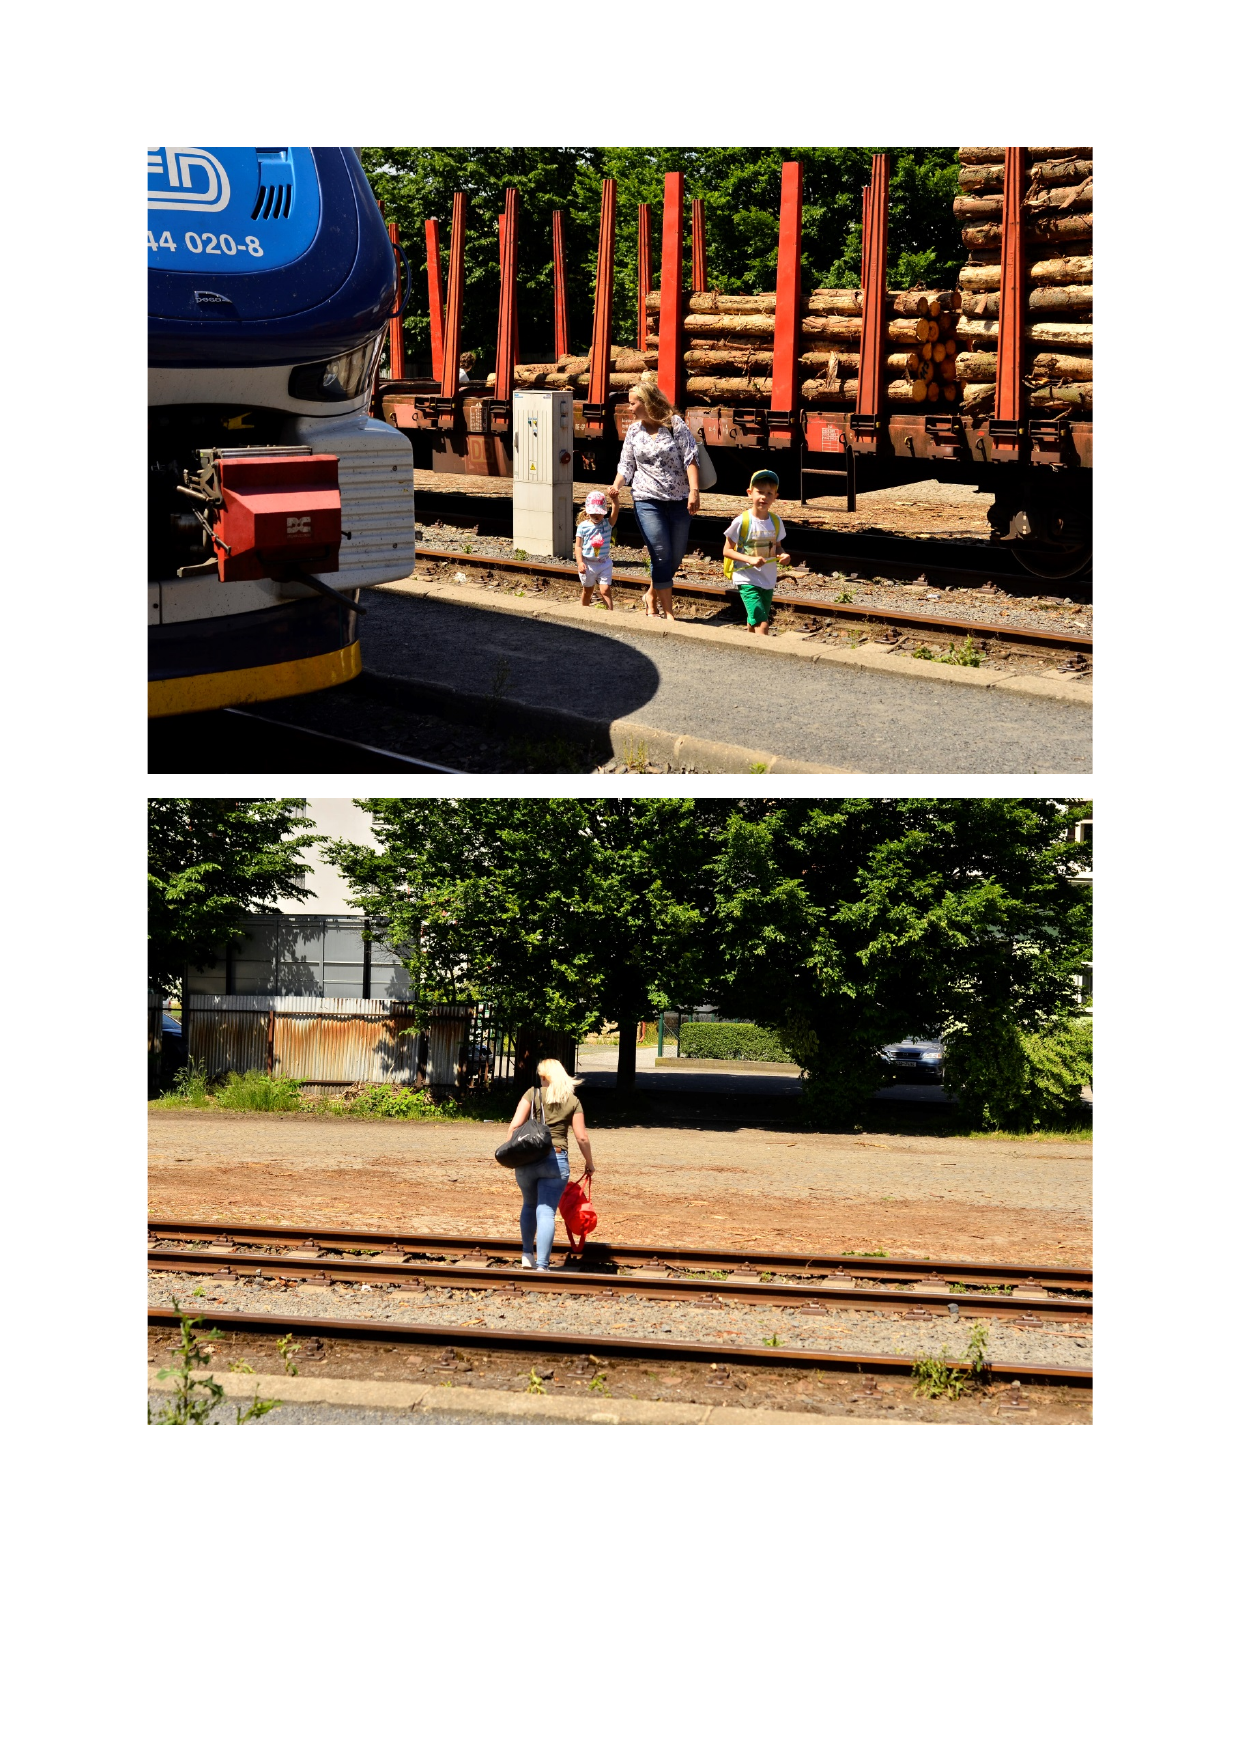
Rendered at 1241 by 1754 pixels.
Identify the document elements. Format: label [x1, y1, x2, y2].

picture [147, 147, 1093, 774]
picture [147, 798, 1093, 1425]
